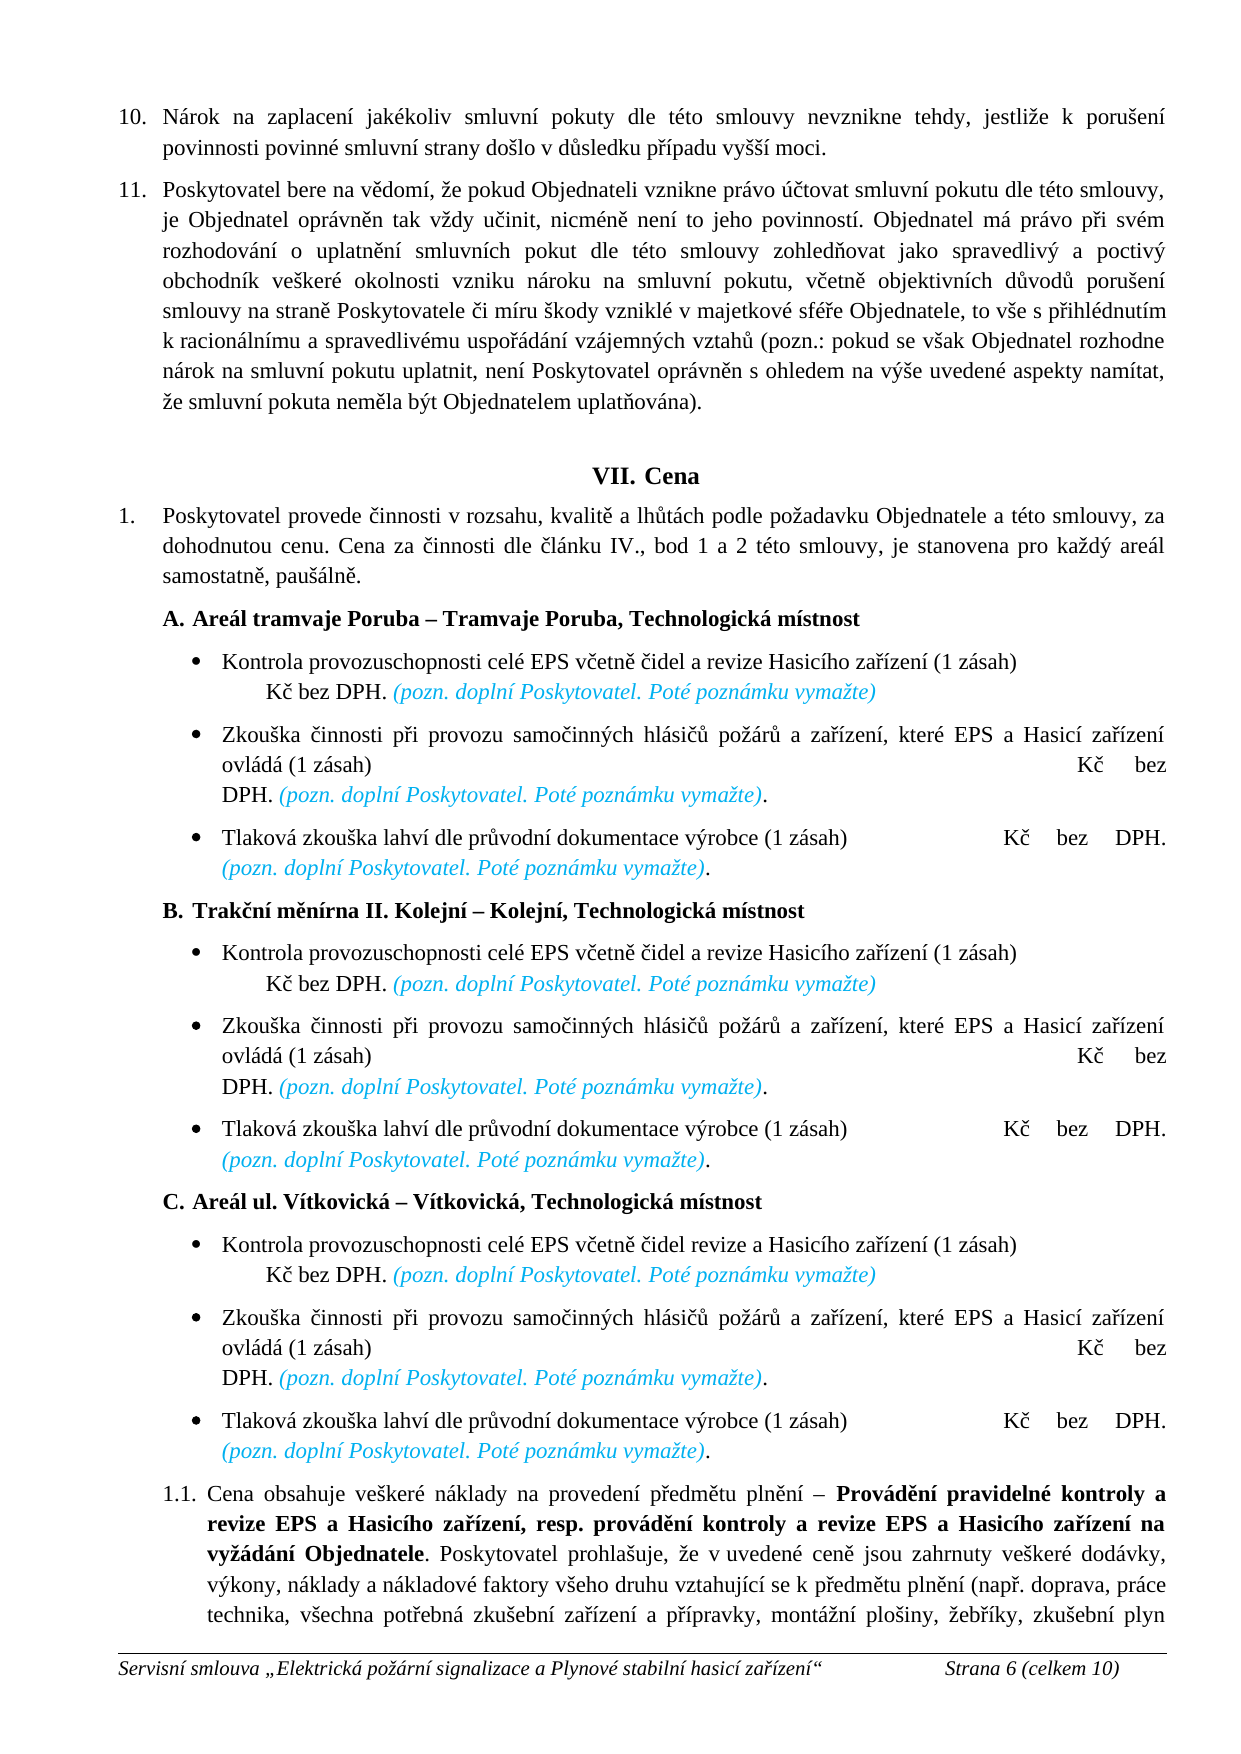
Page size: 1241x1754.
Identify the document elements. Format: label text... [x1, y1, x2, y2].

list Kontrola provozuschopnosti celé EPS včetně čidel a revize Hasicího zařízení (1 zásah) Kč bez DPH. (pozn. doplní Poskytovatel. Poté poznámku vymažte) [192, 939, 1167, 996]
list Zkouška činnosti při provozu samočinných hlásičů požárů a zařízení, které EPS a Hasicí zařízení ovládá (1 zásah) Kč bez DPH. (pozn. doplní Poskytovatel. Poté poznámku vymažte). [192, 1012, 1167, 1099]
list Cena [125, 461, 1167, 489]
list Trakční měnírna II. Kolejní – Kolejní, Technologická místnost [162, 897, 1167, 923]
list Zkouška činnosti při provozu samočinných hlásičů požárů a zařízení, které EPS a Hasicí zařízení ovládá (1 zásah) Kč bez DPH. (pozn. doplní Poskytovatel. Poté poznámku vymažte). [192, 1304, 1167, 1391]
list Tlaková zkouška lahví dle průvodní dokumentace výrobce (1 zásah) Kč bez DPH. (pozn. doplní Poskytovatel. Poté poznámku vymažte). [192, 1116, 1167, 1172]
list Areál tramvaje Poruba – Tramvaje Poruba, Technologická místnost [162, 605, 1167, 631]
list Poskytovatel provede činnosti v rozsahu, kvalitě a lhůtách podle požadavku Objednatele a této smlouvy, za dohodnutou cenu. Cena za činnosti dle článku IV., bod 1 a 2 této smlouvy, je stanovena pro každý areál samostatně, paušálně. [118, 502, 1167, 589]
list Kontrola provozuschopnosti celé EPS včetně čidel revize a Hasicího zařízení (1 zásah) Kč bez DPH. (pozn. doplní Poskytovatel. Poté poznámku vymažte) [192, 1231, 1167, 1288]
list Zkouška činnosti při provozu samočinných hlásičů požárů a zařízení, které EPS a Hasicí zařízení ovládá (1 zásah) Kč bez DPH. (pozn. doplní Poskytovatel. Poté poznámku vymažte). [192, 721, 1167, 807]
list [162, 1480, 1167, 1627]
list Nárok na zaplacení jakékoliv smluvní pokuty dle této smlouvy nevznikne tehdy, jestliže k porušení povinnosti povinné smluvní strany došlo v důsledku případu vyšší moci. [118, 103, 1167, 160]
list Tlaková zkouška lahví dle průvodní dokumentace výrobce (1 zásah) Kč bez DPH. (pozn. doplní Poskytovatel. Poté poznámku vymažte). [192, 1407, 1167, 1464]
list Tlaková zkouška lahví dle průvodní dokumentace výrobce (1 zásah) Kč bez DPH. (pozn. doplní Poskytovatel. Poté poznámku vymažte). [192, 824, 1167, 880]
list Poskytovatel bere na vědomí, že pokud Objednateli vznikne právo účtovat smluvní pokutu dle této smlouvy, je Objednatel oprávněn tak vždy učinit, nicméně není to jeho povinností. Objednatel má právo při svém rozhodování o uplatnění smluvních pokut dle této smlouvy zohledňovat jako spravedlivý a poctivý obchodník veškeré okolnosti vzniku nároku na smluvní pokutu, včetně objektivních důvodů porušení smlouvy na straně Poskytovatele či míru škody vzniklé v majetkové sféře Objednatele, to vše s přihlédnutím k racionálnímu a spravedlivému uspořádání vzájemných vztahů (pozn.: pokud se však Objednatel rozhodne nárok na smluvní pokutu uplatnit, není Poskytovatel oprávněn s ohledem na výše uvedené aspekty namítat, že smluvní pokuta neměla být Objednatelem uplatňována). [118, 176, 1167, 414]
list Areál ul. Vítkovická – Vítkovická, Technologická místnost [162, 1188, 1167, 1215]
list Kontrola provozuschopnosti celé EPS včetně čidel a revize Hasicího zařízení (1 zásah) Kč bez DPH. (pozn. doplní Poskytovatel. Poté poznámku vymažte) [192, 648, 1167, 704]
